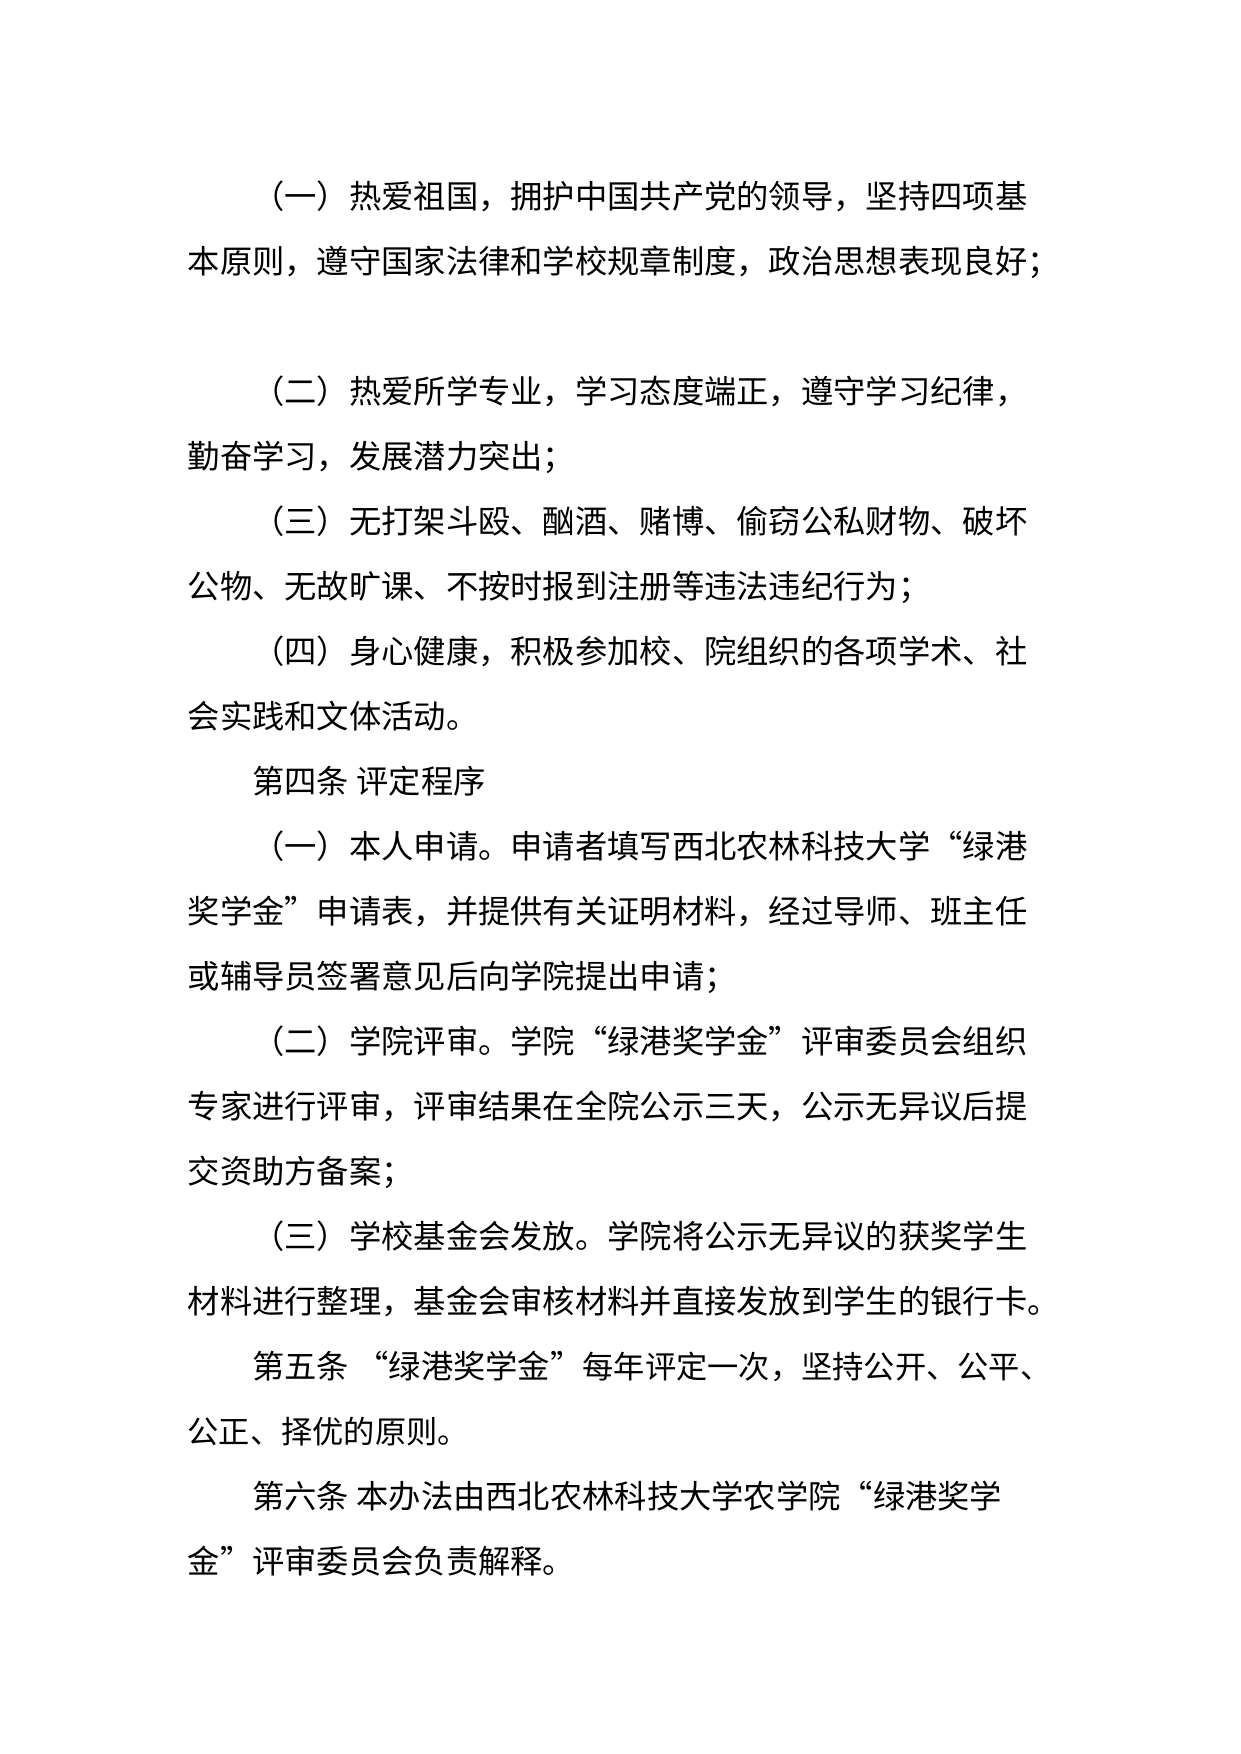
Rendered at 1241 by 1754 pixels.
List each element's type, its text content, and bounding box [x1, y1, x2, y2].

text （二）学院评审。学院“绿港奖学金”评审委员会组织专家进行评审，评审结果在全院公示三天，公示无异议后提交资助方备案； [187, 1007, 1053, 1202]
text （三）无打架斗殴、酗酒、赌博、偷窃公私财物、破坏公物、无故旷课、不按时报到注册等违法违纪行为； [187, 487, 1053, 617]
text 第六条 本办法由西北农林科技大学农学院“绿港奖学金”评审委员会负责解释。 [187, 1462, 1053, 1592]
text 第四条 评定程序 [187, 747, 1053, 812]
text （一）热爱祖国，拥护中国共产党的领导，坚持四项基本原则，遵守国家法律和学校规章制度，政治思想表现良好； [187, 162, 1053, 357]
text （四）身心健康，积极参加校、院组织的各项学术、社会实践和文体活动。 [187, 617, 1053, 747]
text （二）热爱所学专业，学习态度端正，遵守学习纪律，勤奋学习，发展潜力突出； [187, 357, 1053, 487]
text （一）本人申请。申请者填写西北农林科技大学“绿港奖学金”申请表，并提供有关证明材料，经过导师、班主任或辅导员签署意见后向学院提出申请； [187, 812, 1053, 1007]
text 第五条 “绿港奖学金”每年评定一次，坚持公开、公平、公正、择优的原则。 [187, 1332, 1053, 1462]
text （三）学校基金会发放。学院将公示无异议的获奖学生材料进行整理，基金会审核材料并直接发放到学生的银行卡。 [187, 1202, 1053, 1332]
